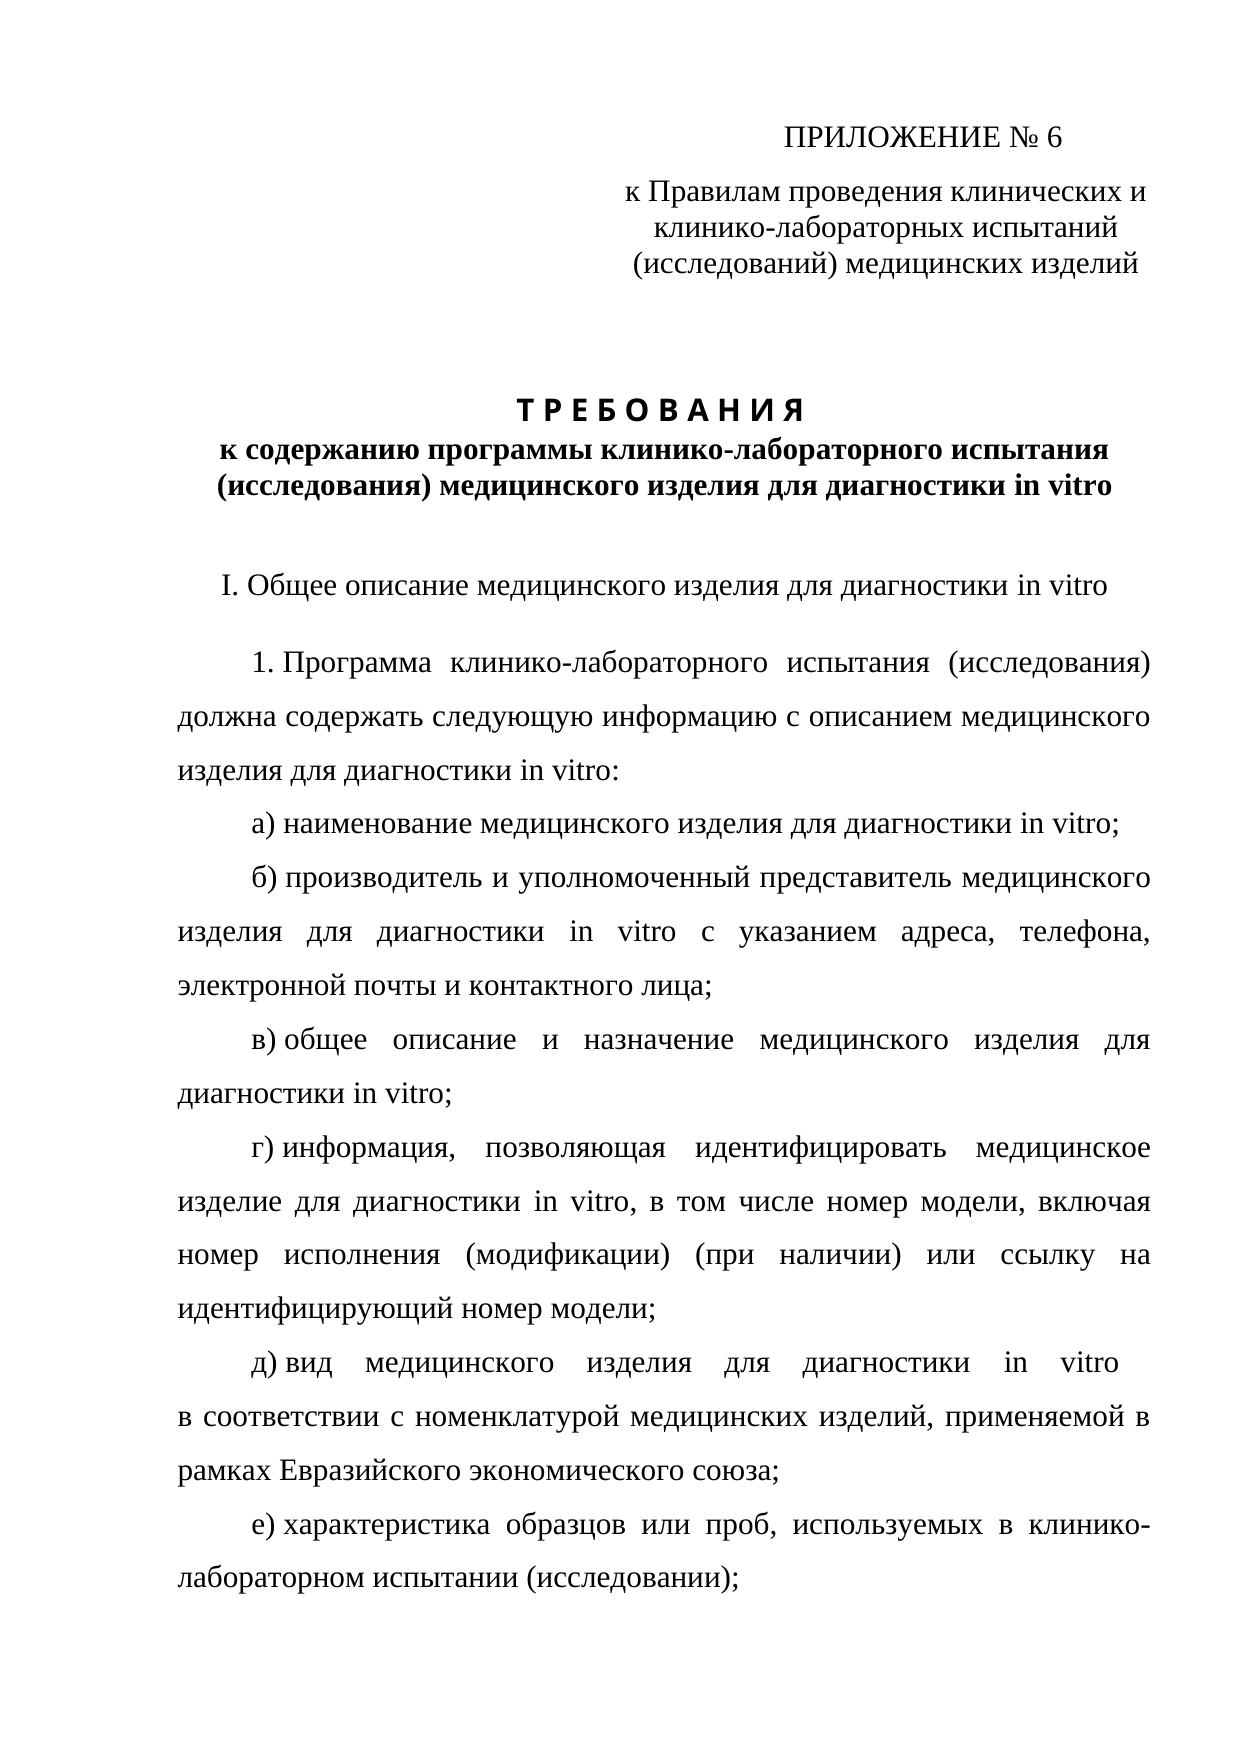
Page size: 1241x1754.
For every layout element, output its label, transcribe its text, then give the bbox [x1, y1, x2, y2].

text а) наименование медицинского изделия для диагностики in vitro; [177, 805, 1152, 841]
text в) общее описание и назначение медицинского изделия для диагностики in vitro; [177, 1020, 1152, 1110]
text к Правилам проведения клинических и клинико-лабораторных испытаний (исследований) медицинских изделий [620, 172, 1152, 280]
text ТРЕБОВАНИЯ к содержанию программы клинико-лабораторного испытания (исследования) медицинского изделия для диагностики in vitro [177, 387, 1152, 536]
text Приложение № 6 [620, 118, 1152, 154]
text е) характеристика образцов или проб, используемых в клинико-лабораторном испытании (исследовании); [177, 1505, 1152, 1595]
text г) информация, позволяющая идентифицировать медицинское изделие для диагностики in vitro, в том числе номер модели, включая номер исполнения (модификации) (при наличии) или ссылку на идентифицирующий номер модели; [177, 1128, 1152, 1325]
text д) вид медицинского изделия для диагностики in vitro в соответствии с номенклатурой медицинских изделий, применяемой в рамках Евразийского экономического союза; [177, 1343, 1152, 1487]
text 1. Программа клинико-лабораторного испытания (исследования) должна содержать следующую информацию с описанием медицинского изделия для диагностики in vitro: [177, 643, 1152, 787]
text б) производитель и уполномоченный представитель медицинского изделия для диагностики in vitro с указанием адреса, телефона, электронной почты и контактного лица; [177, 859, 1152, 1002]
text I. Общее описание медицинского изделия для диагностики in vitro [177, 566, 1152, 602]
